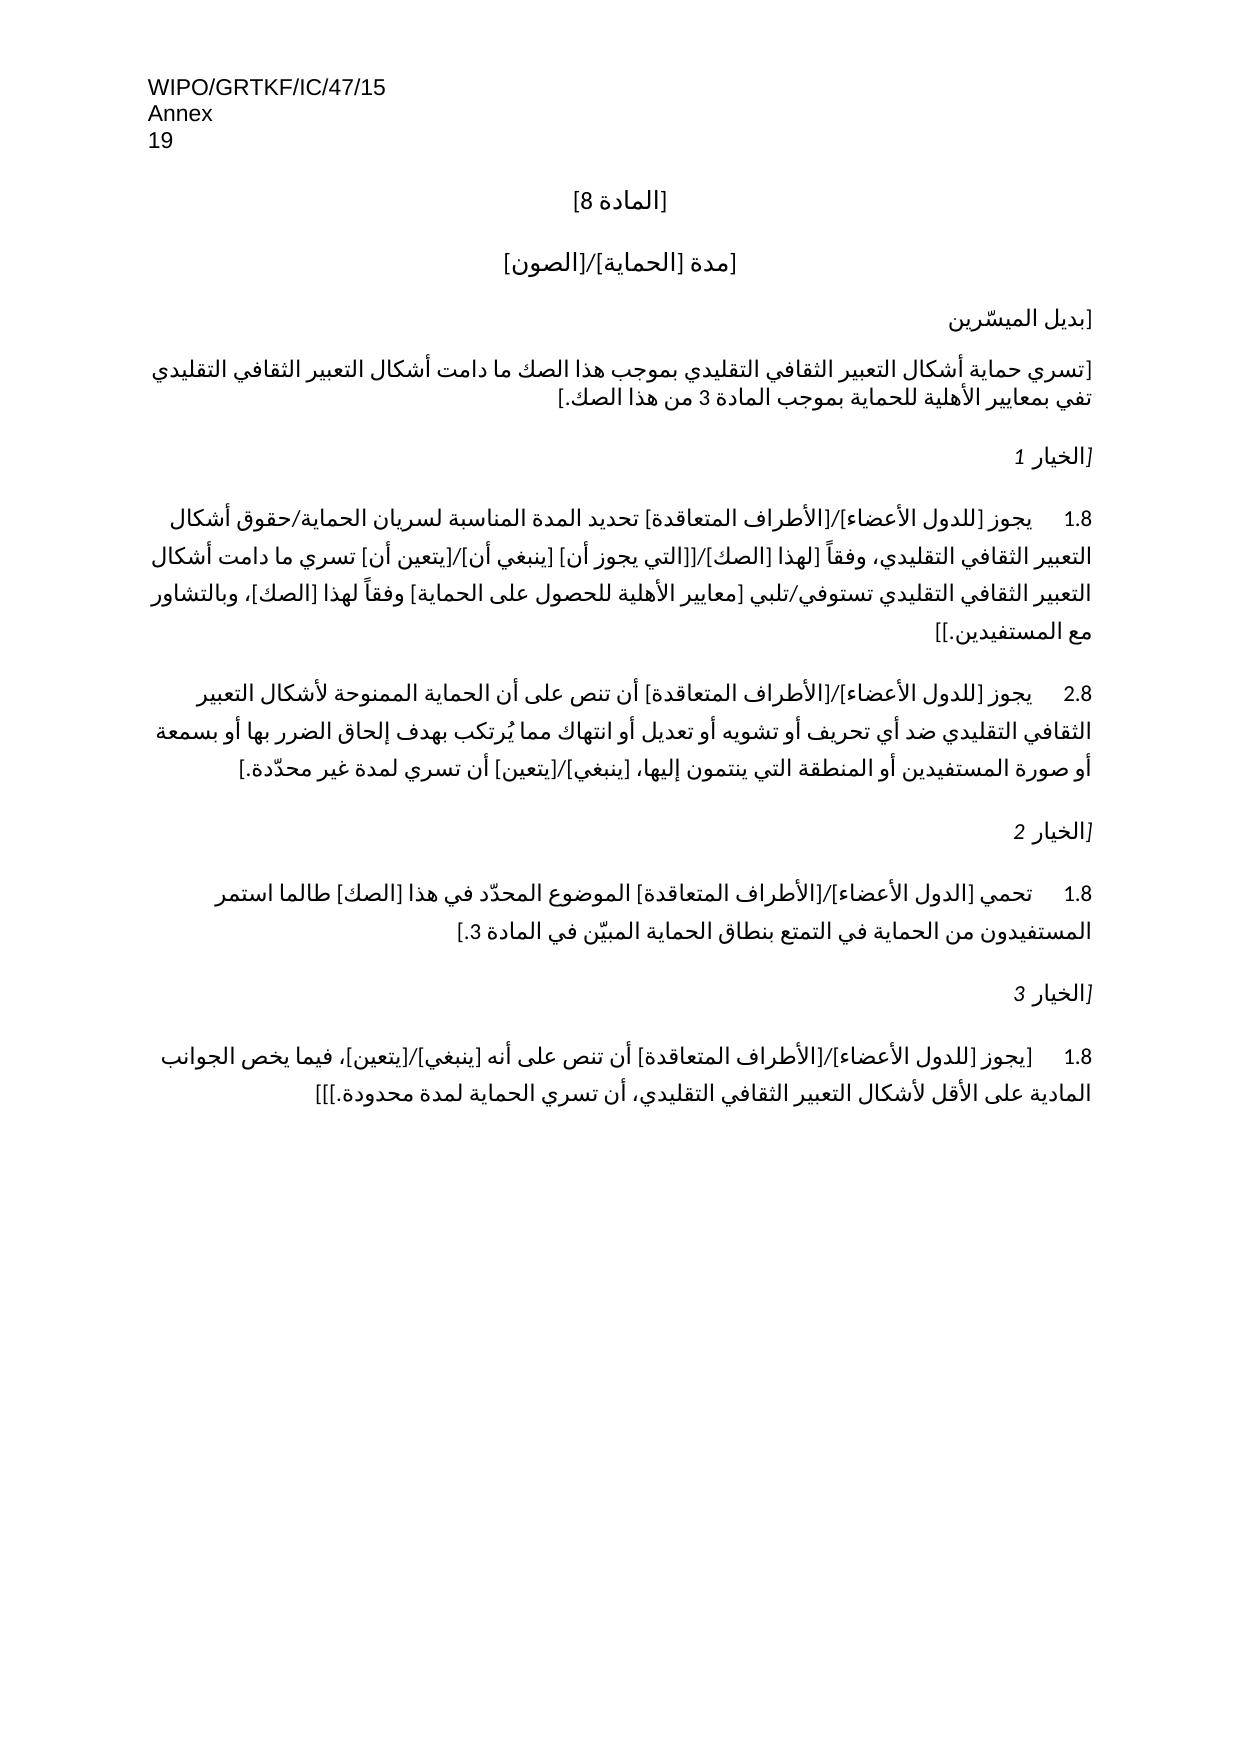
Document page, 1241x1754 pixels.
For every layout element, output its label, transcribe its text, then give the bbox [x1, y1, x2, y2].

text [الخيار 3 [148, 972, 1092, 1009]
text [الخيار 2 [148, 809, 1092, 847]
text [مدة [الحماية]/[الصون] [148, 242, 1092, 279]
text 1.8 يجوز [للدول الأعضاء]/[الأطراف المتعاقدة] تحديد المدة المناسبة لسريان الحماية/حقوق أشكال التعبير الثقافي التقليدي، وفقاً [لهذا [الصك]/[[التي يجوز أن] [ينبغي أن]/[يتعين أن] تسري ما دامت أشكال التعبير الثقافي التقليدي تستوفي/تلبي [معايير الأهلية للحصول على الحماية] وفقاً لهذا [الصك]، وبالتشاور مع المستفيدين.]] [148, 497, 1092, 647]
text [بديل الميسّرين [148, 304, 1092, 332]
text [تسري حماية أشكال التعبير الثقافي التقليدي بموجب هذا الصك ما دامت أشكال التعبير الثقافي التقليدي تفي بمعايير الأهلية للحماية بموجب المادة 3 من هذا الصك.] [148, 355, 1092, 411]
text [الخيار 1 [148, 434, 1092, 472]
text 1.8 [يجوز [للدول الأعضاء]/[الأطراف المتعاقدة] أن تنص على أنه [ينبغي]/[يتعين]، فيما يخص الجوانب المادية على الأقل لأشكال التعبير الثقافي التقليدي، أن تسري الحماية لمدة محدودة.]]] [148, 1034, 1092, 1109]
text 1.8 تحمي [الدول الأعضاء]/[الأطراف المتعاقدة] الموضوع المحدّد في هذا [الصك] طالما استمر المستفيدون من الحماية في التمتع بنطاق الحماية المبيّن في المادة 3.] [148, 872, 1092, 947]
text 2.8 يجوز [للدول الأعضاء]/[الأطراف المتعاقدة] أن تنص على أن الحماية الممنوحة لأشكال التعبير الثقافي التقليدي ضد أي تحريف أو تشويه أو تعديل أو انتهاك مما يُرتكب بهدف إلحاق الضرر بها أو بسمعة أو صورة المستفيدين أو المنطقة التي ينتمون إليها، [ينبغي]/[يتعين] أن تسري لمدة غير محدّدة.] [148, 672, 1092, 784]
text [المادة 8] [148, 179, 1092, 217]
